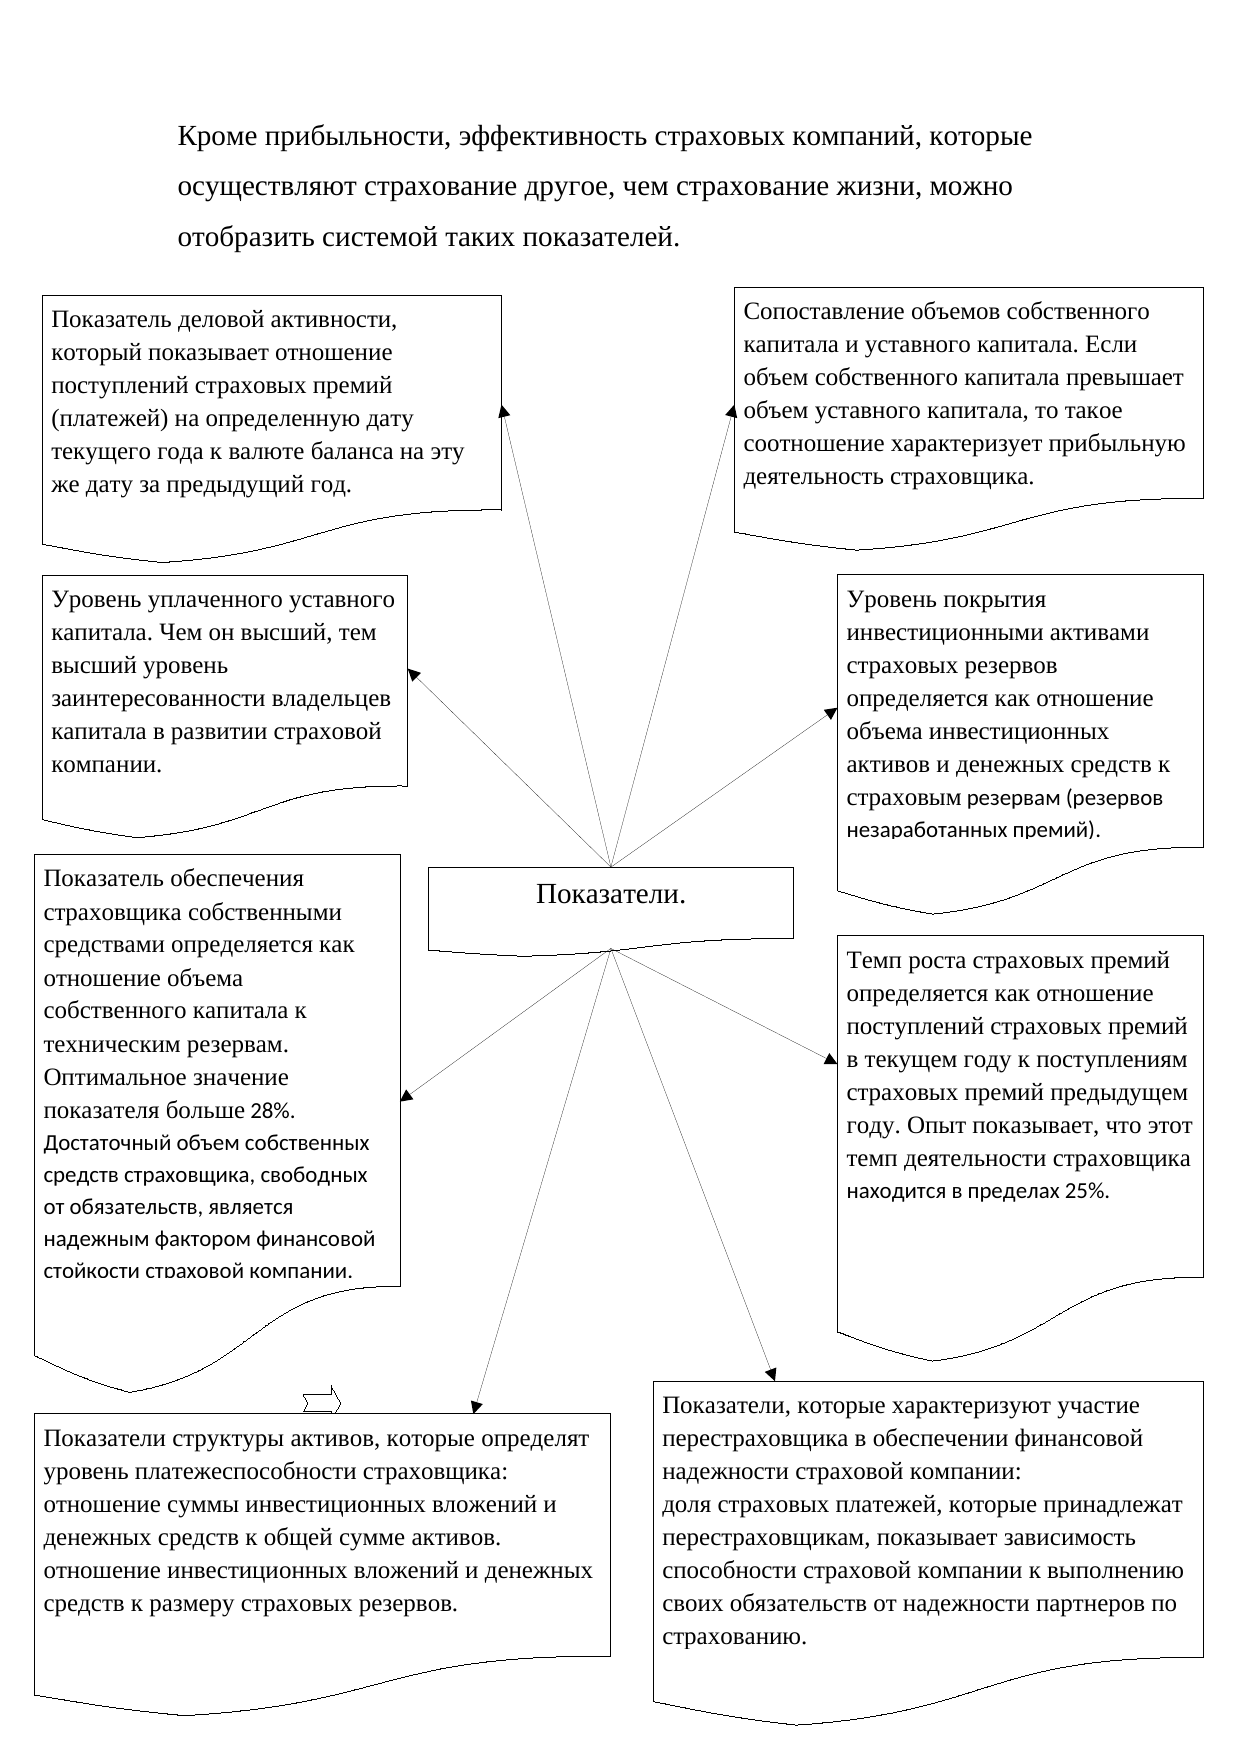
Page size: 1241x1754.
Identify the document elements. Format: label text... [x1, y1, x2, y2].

text Кроме прибыльности, эффективность страховых компаний, которые осуществляют страхование другое, чем страхование жизни, можно отобразить системой таких показателей. [177, 118, 1152, 252]
